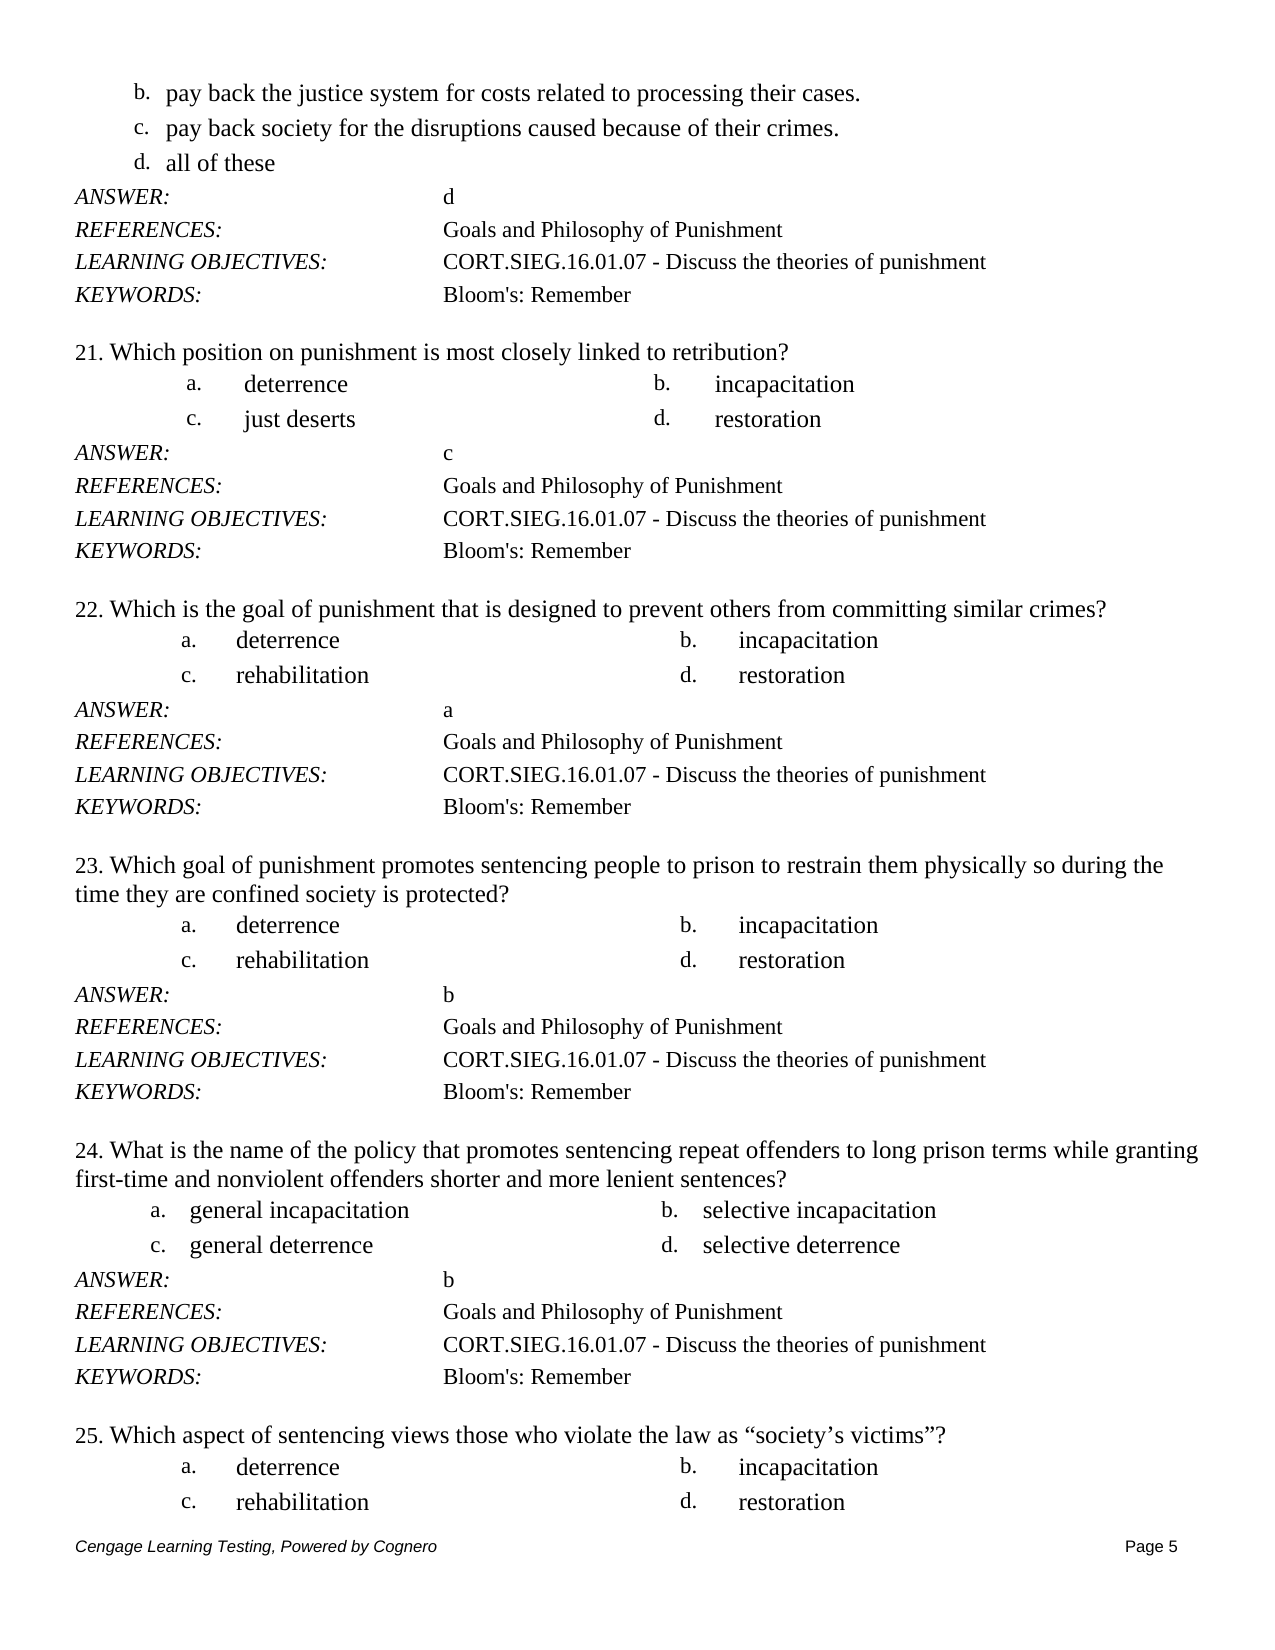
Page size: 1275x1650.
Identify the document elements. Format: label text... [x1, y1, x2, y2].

table_header 23. Which goal of punishment promotes sentencing people to prison to restrain them physically so during the time they are confined society is protected? [75, 907, 1200, 1108]
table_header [75, 75, 1200, 311]
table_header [75, 1449, 1200, 1519]
table_header 21. Which position on punishment is most closely linked to retribution? [75, 366, 1200, 567]
table_header 24. What is the name of the policy that promotes sentencing repeat offenders to long prison terms while granting first-time and nonviolent offenders shorter and more lenient sentences? [75, 1192, 1200, 1393]
table_header 22. Which is the goal of punishment that is designed to prevent others from committing similar crimes? [75, 622, 1200, 823]
